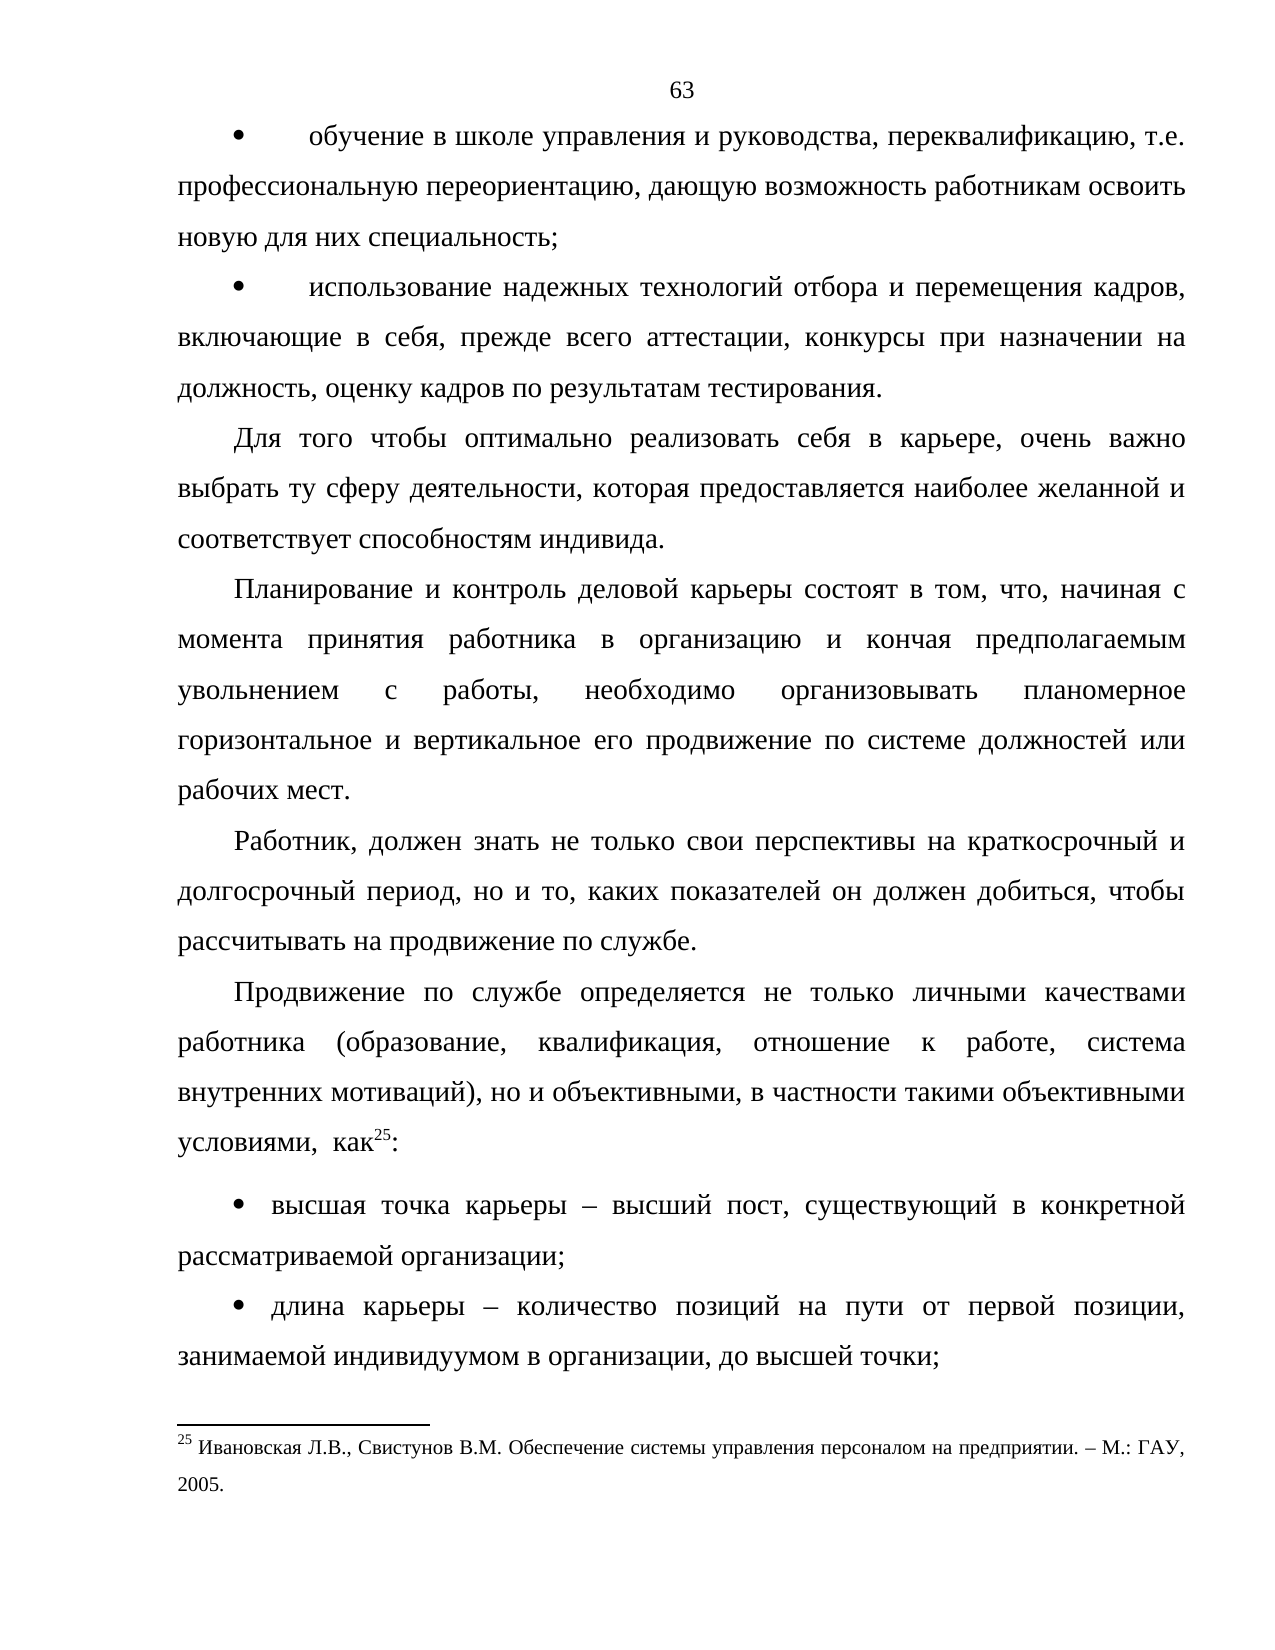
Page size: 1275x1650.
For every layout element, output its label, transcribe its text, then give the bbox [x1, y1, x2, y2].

list высшая точка карьеры – высший пост, существующий в конкретной рассматриваемой организации; [177, 1187, 1186, 1271]
list длина карьеры – количество позиций на пути от первой позиции, занимаемой индивидуумом в организации, до высшей точки; [177, 1288, 1186, 1372]
text Продвижение по службе определяется не только личными качествами работника (образование, квалификация, отношение к работе, система внутренних мотиваций), но и объективными, в частности такими объективными условиями, как: [177, 974, 1186, 1158]
text Планирование и контроль деловой карьеры состоят в том, что, начиная с момента принятия работника в организацию и кончая предполагаемым увольнением с работы, необходимо организовывать планомерное горизонтальное и вертикальное его продвижение по системе должностей или рабочих мест. [177, 571, 1186, 806]
list обучение в школе управления и руководства, переквалификацию, т.е. профессиональную переориентацию, дающую возможность работникам освоить новую для них специальность; [177, 118, 1186, 252]
text Работник, должен знать не только свои перспективы на краткосрочный и долгосрочный период, но и то, каких показателей он должен добиться, чтобы рассчитывать на продвижение по службе. [177, 823, 1186, 957]
text Для того чтобы оптимально реализовать себя в карьере, очень важно выбрать ту сферу деятельности, которая предоставляется наиболее желанной и соответствует способностям индивида. [177, 420, 1186, 554]
list использование надежных технологий отбора и перемещения кадров, включающие в себя, прежде всего аттестации, конкурсы при назначении на должность, оценку кадров по результатам тестирования. [177, 269, 1186, 403]
